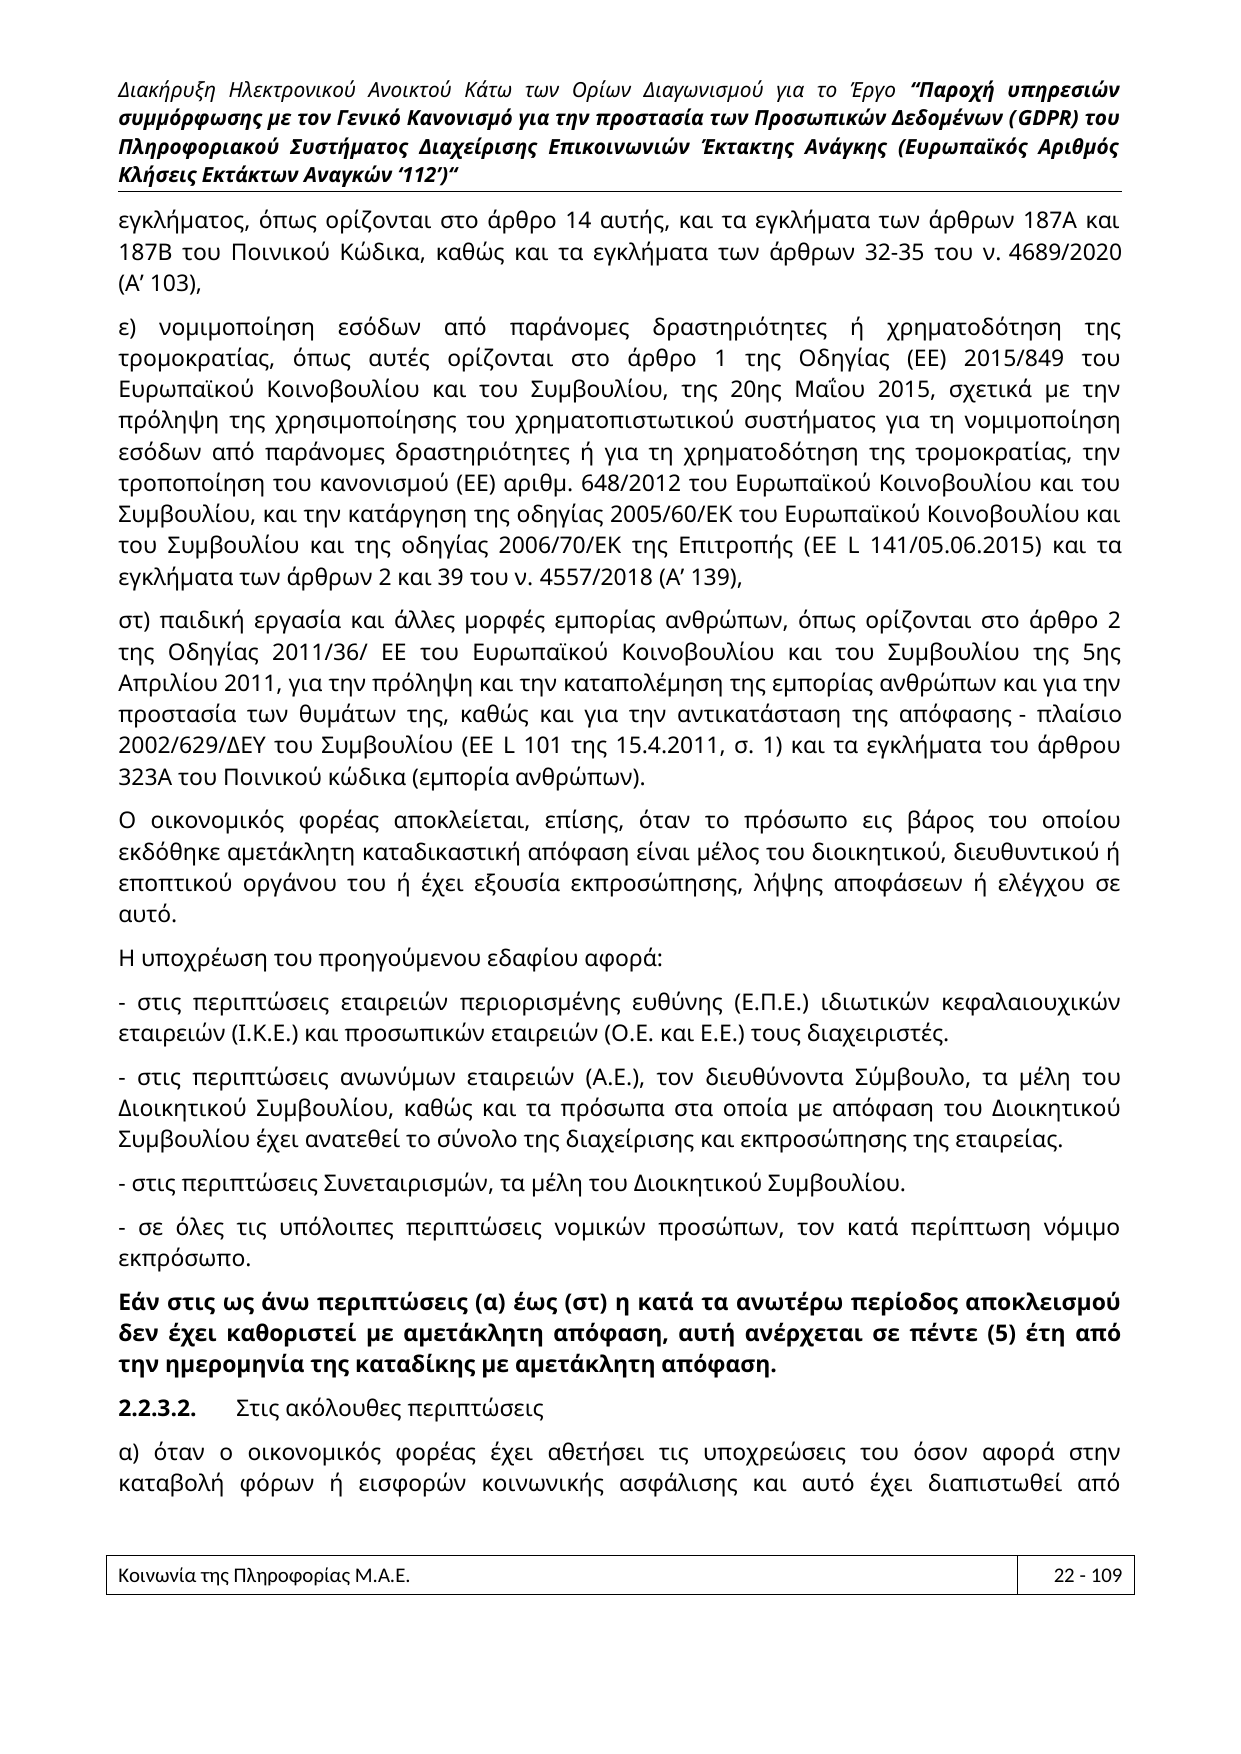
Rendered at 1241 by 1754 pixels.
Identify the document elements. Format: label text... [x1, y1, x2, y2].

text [118, 204, 1122, 298]
text στ) παιδική εργασία και άλλες μορφές εμπορίας ανθρώπων, όπως ορίζονται στο άρθρο 2 της Οδηγίας 2011/36/ ΕΕ του Ευρωπαϊκού Κοινοβουλίου και του Συμβουλίου της 5ης Απριλίου 2011, για την πρόληψη και την καταπολέμηση της εμπορίας ανθρώπων και για την προστασία των θυμάτων της, καθώς και για την αντικατάσταση της απόφασης - πλαίσιο 2002/629/ΔΕΥ του Συμβουλίου (ΕΕ L 101 της 15.4.2011, σ. 1) και τα εγκλήματα του άρθρου 323Α του Ποινικού κώδικα (εμπορία ανθρώπων). [118, 604, 1122, 792]
text - στις περιπτώσεις Συνεταιρισμών, τα μέλη του Διοικητικού Συμβουλίου. [118, 1167, 1122, 1198]
text Η υποχρέωση του προηγούμενου εδαφίου αφορά: [118, 942, 1122, 973]
text Ο οικονομικός φορέας αποκλείεται, επίσης, όταν το πρόσωπο εις βάρος του οποίου εκδόθηκε αμετάκλητη καταδικαστική απόφαση είναι μέλος του διοικητικού, διευθυντικού ή εποπτικού οργάνου του ή έχει εξουσία εκπροσώπησης, λήψης αποφάσεων ή ελέγχου σε αυτό. [118, 804, 1122, 929]
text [118, 1436, 1122, 1498]
list Στις ακόλουθες περιπτώσεις [118, 1392, 1122, 1423]
text ε) νομιμοποίηση εσόδων από παράνομες δραστηριότητες ή χρηματοδότηση της τρομοκρατίας, όπως αυτές ορίζονται στο άρθρο 1 της Οδηγίας (ΕΕ) 2015/849 του Ευρωπαϊκού Κοινοβουλίου και του Συμβουλίου, της 20ης Μαΐου 2015, σχετικά με την πρόληψη της χρησιμοποίησης του χρηματοπιστωτικού συστήματος για τη νομιμοποίηση εσόδων από παράνομες δραστηριότητες ή για τη χρηματοδότηση της τρομοκρατίας, την τροποποίηση του κανονισμού (ΕΕ) αριθμ. 648/2012 του Ευρωπαϊκού Κοινοβουλίου και του Συμβουλίου, και την κατάργηση της οδηγίας 2005/60/ΕΚ του Ευρωπαϊκού Κοινοβουλίου και του Συμβουλίου και της οδηγίας 2006/70/ΕΚ της Επιτροπής (EE L 141/05.06.2015) και τα εγκλήματα των άρθρων 2 και 39 του ν. 4557/2018 (Α’ 139), [118, 311, 1122, 592]
text - στις περιπτώσεις εταιρειών περιορισμένης ευθύνης (Ε.Π.Ε.) ιδιωτικών κεφαλαιουχικών εταιρειών (Ι.Κ.Ε.) και προσωπικών εταιρειών (Ο.Ε. και Ε.Ε.) τους διαχειριστές. [118, 986, 1122, 1048]
text - στις περιπτώσεις ανωνύμων εταιρειών (Α.Ε.), τον διευθύνοντα Σύμβουλο, τα μέλη του Διοικητικού Συμβουλίου, καθώς και τα πρόσωπα στα οποία με απόφαση του Διοικητικού Συμβουλίου έχει ανατεθεί το σύνολο της διαχείρισης και εκπροσώπησης της εταιρείας. [118, 1061, 1122, 1154]
text - σε όλες τις υπόλοιπες περιπτώσεις νομικών προσώπων, τον κατά περίπτωση νόμιμο εκπρόσωπο. [118, 1211, 1122, 1273]
text Εάν στις ως άνω περιπτώσεις (α) έως (στ) η κατά τα ανωτέρω περίοδος αποκλεισμού δεν έχει καθοριστεί με αμετάκλητη απόφαση, αυτή ανέρχεται σε πέντε (5) έτη από την ημερομηνία της καταδίκης με αμετάκλητη απόφαση. [118, 1286, 1122, 1379]
